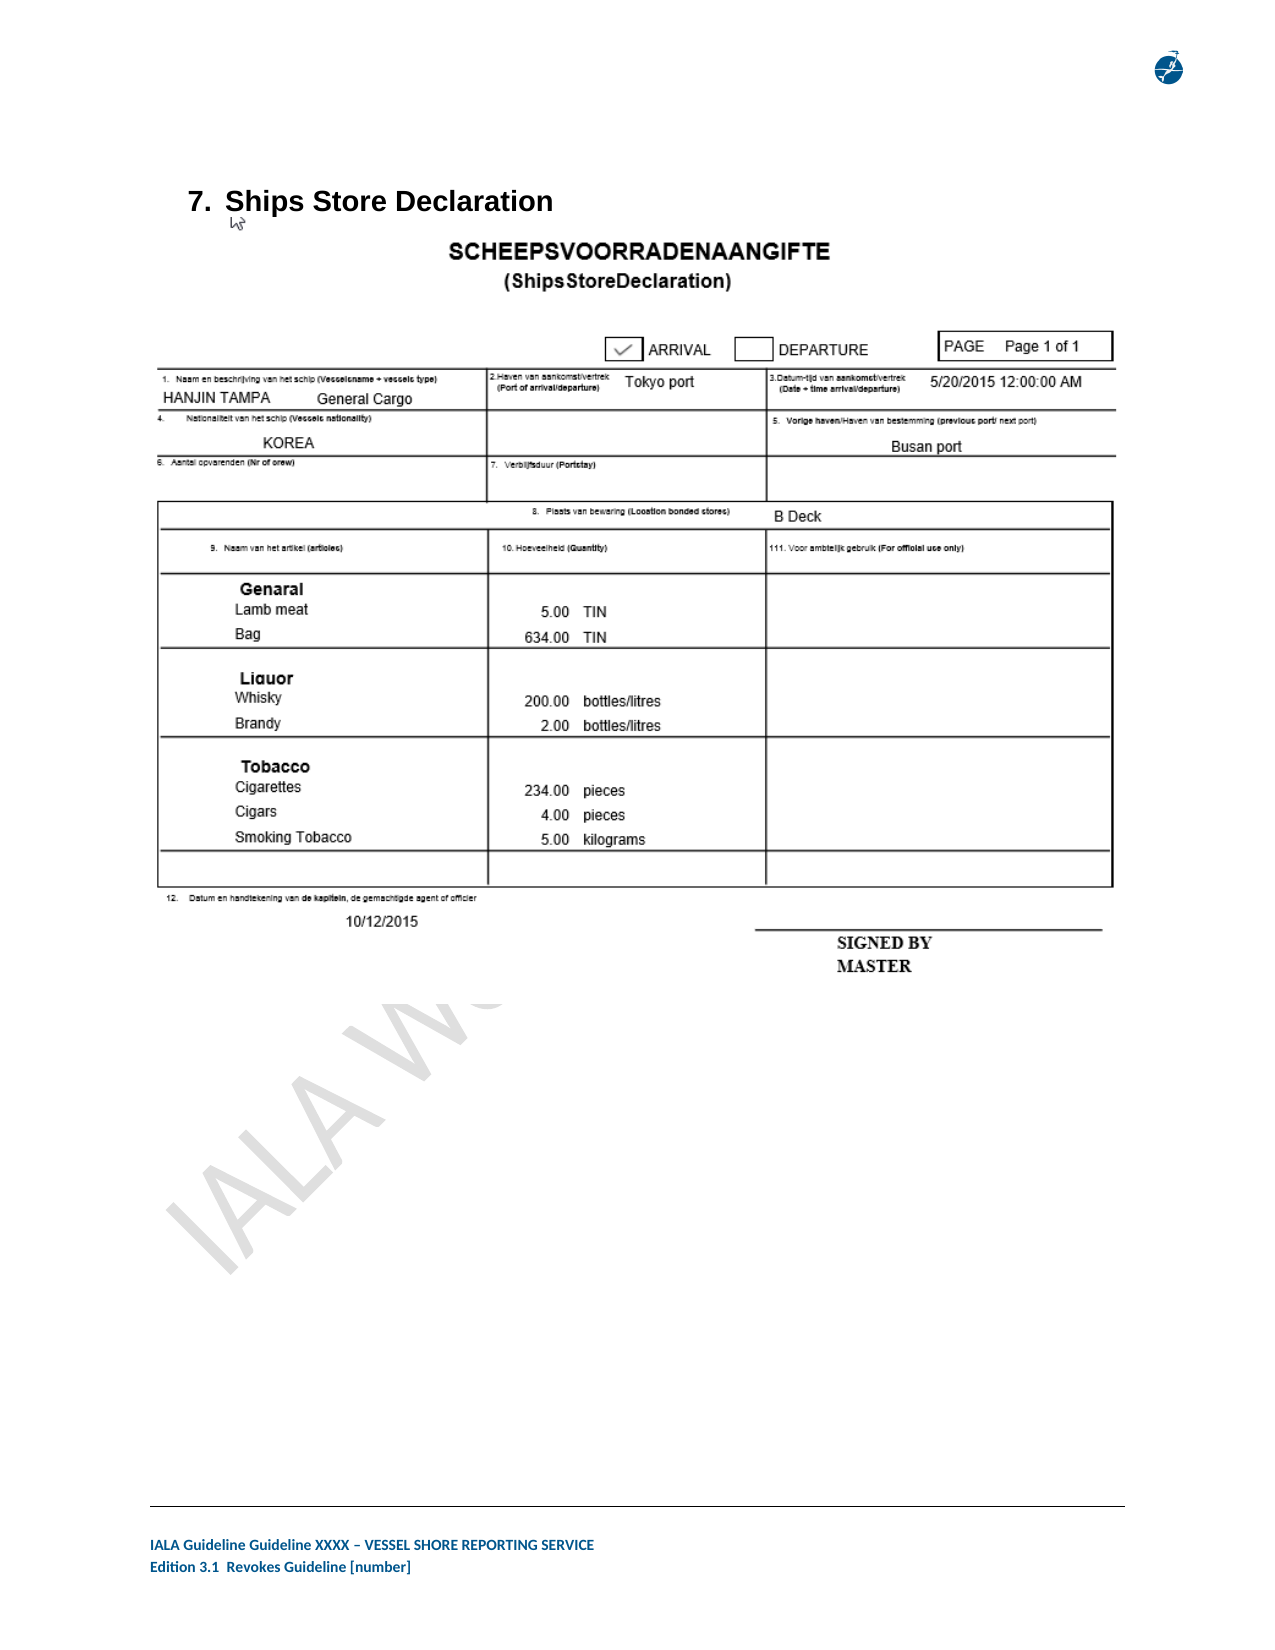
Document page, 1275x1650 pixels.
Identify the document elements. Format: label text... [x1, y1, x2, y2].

picture [1123, 0, 1242, 119]
list Ships Store Declaration [187, 184, 1125, 217]
picture [150, 217, 1125, 1004]
